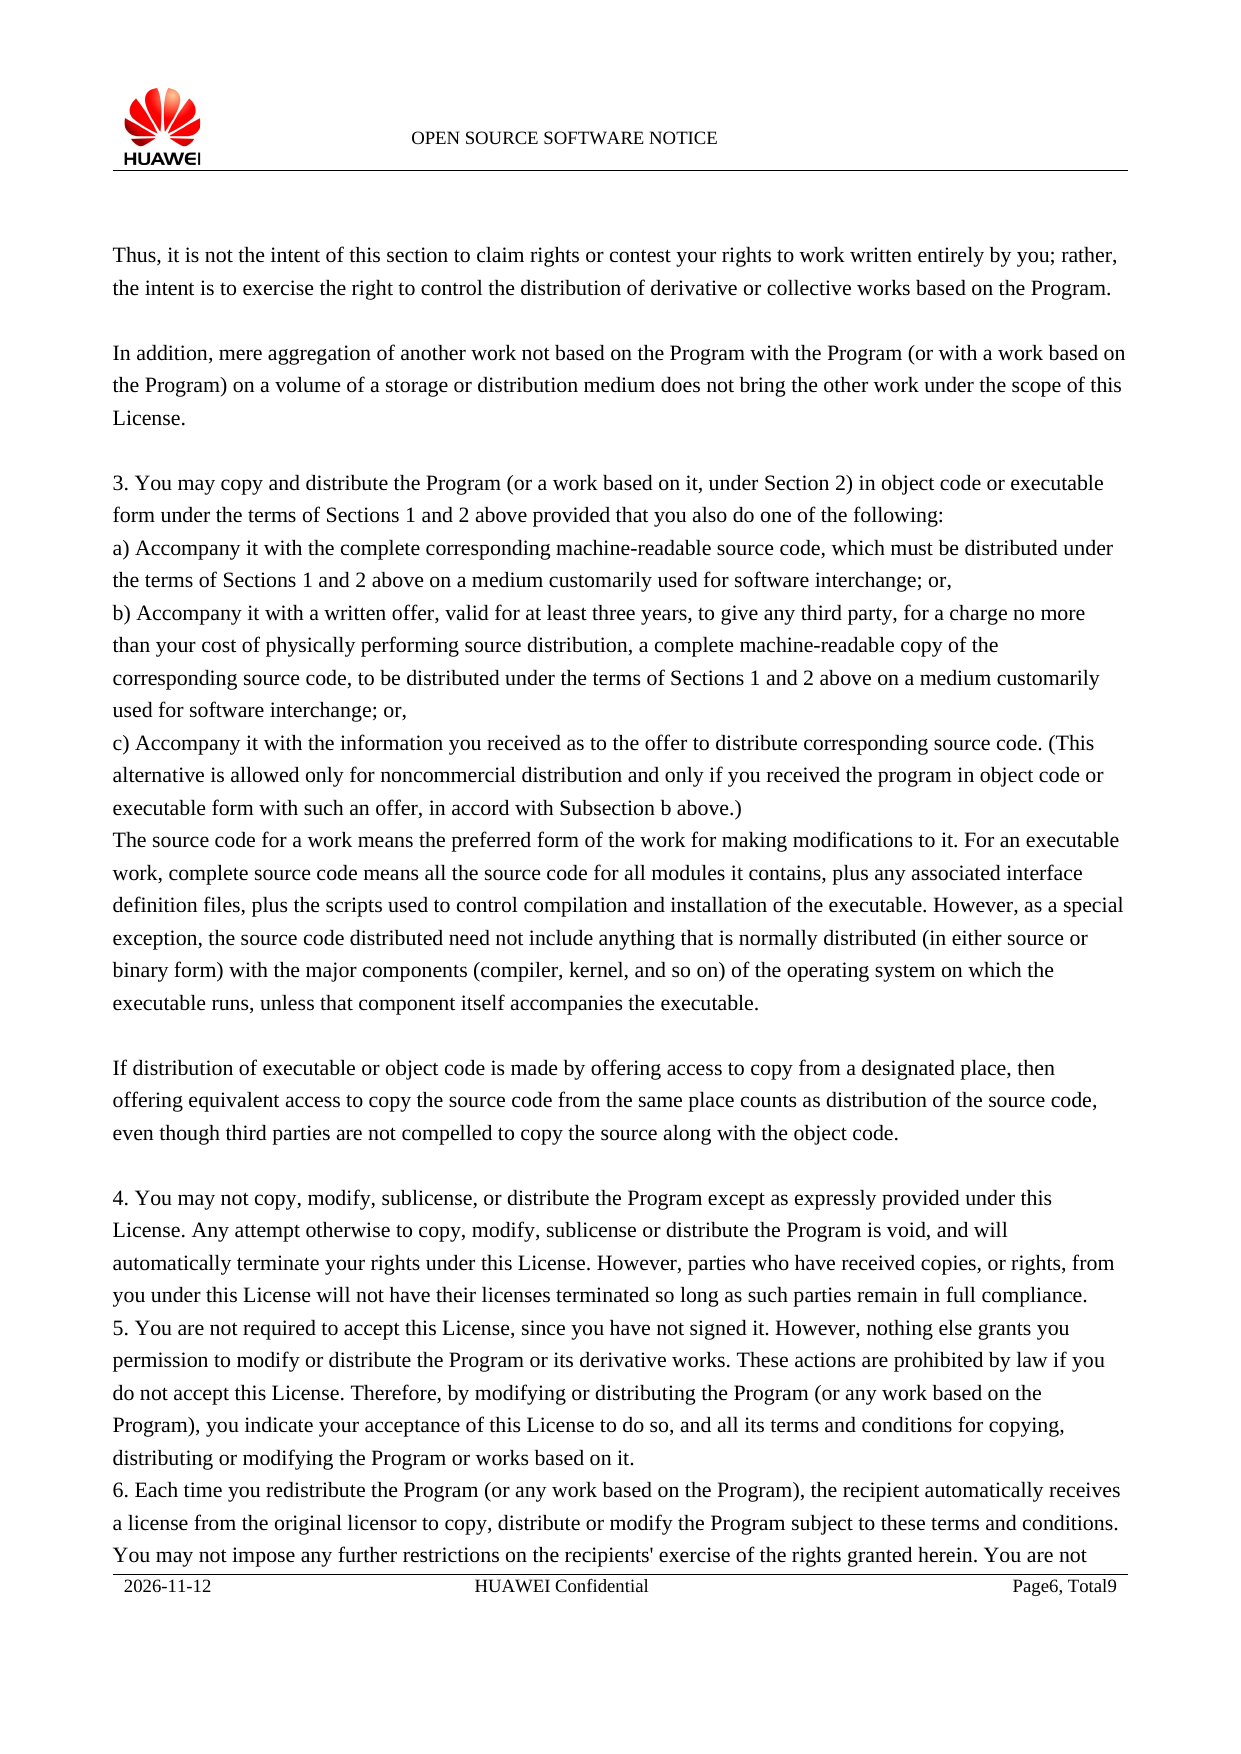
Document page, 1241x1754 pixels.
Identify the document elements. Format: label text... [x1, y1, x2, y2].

picture [124, 88, 201, 165]
